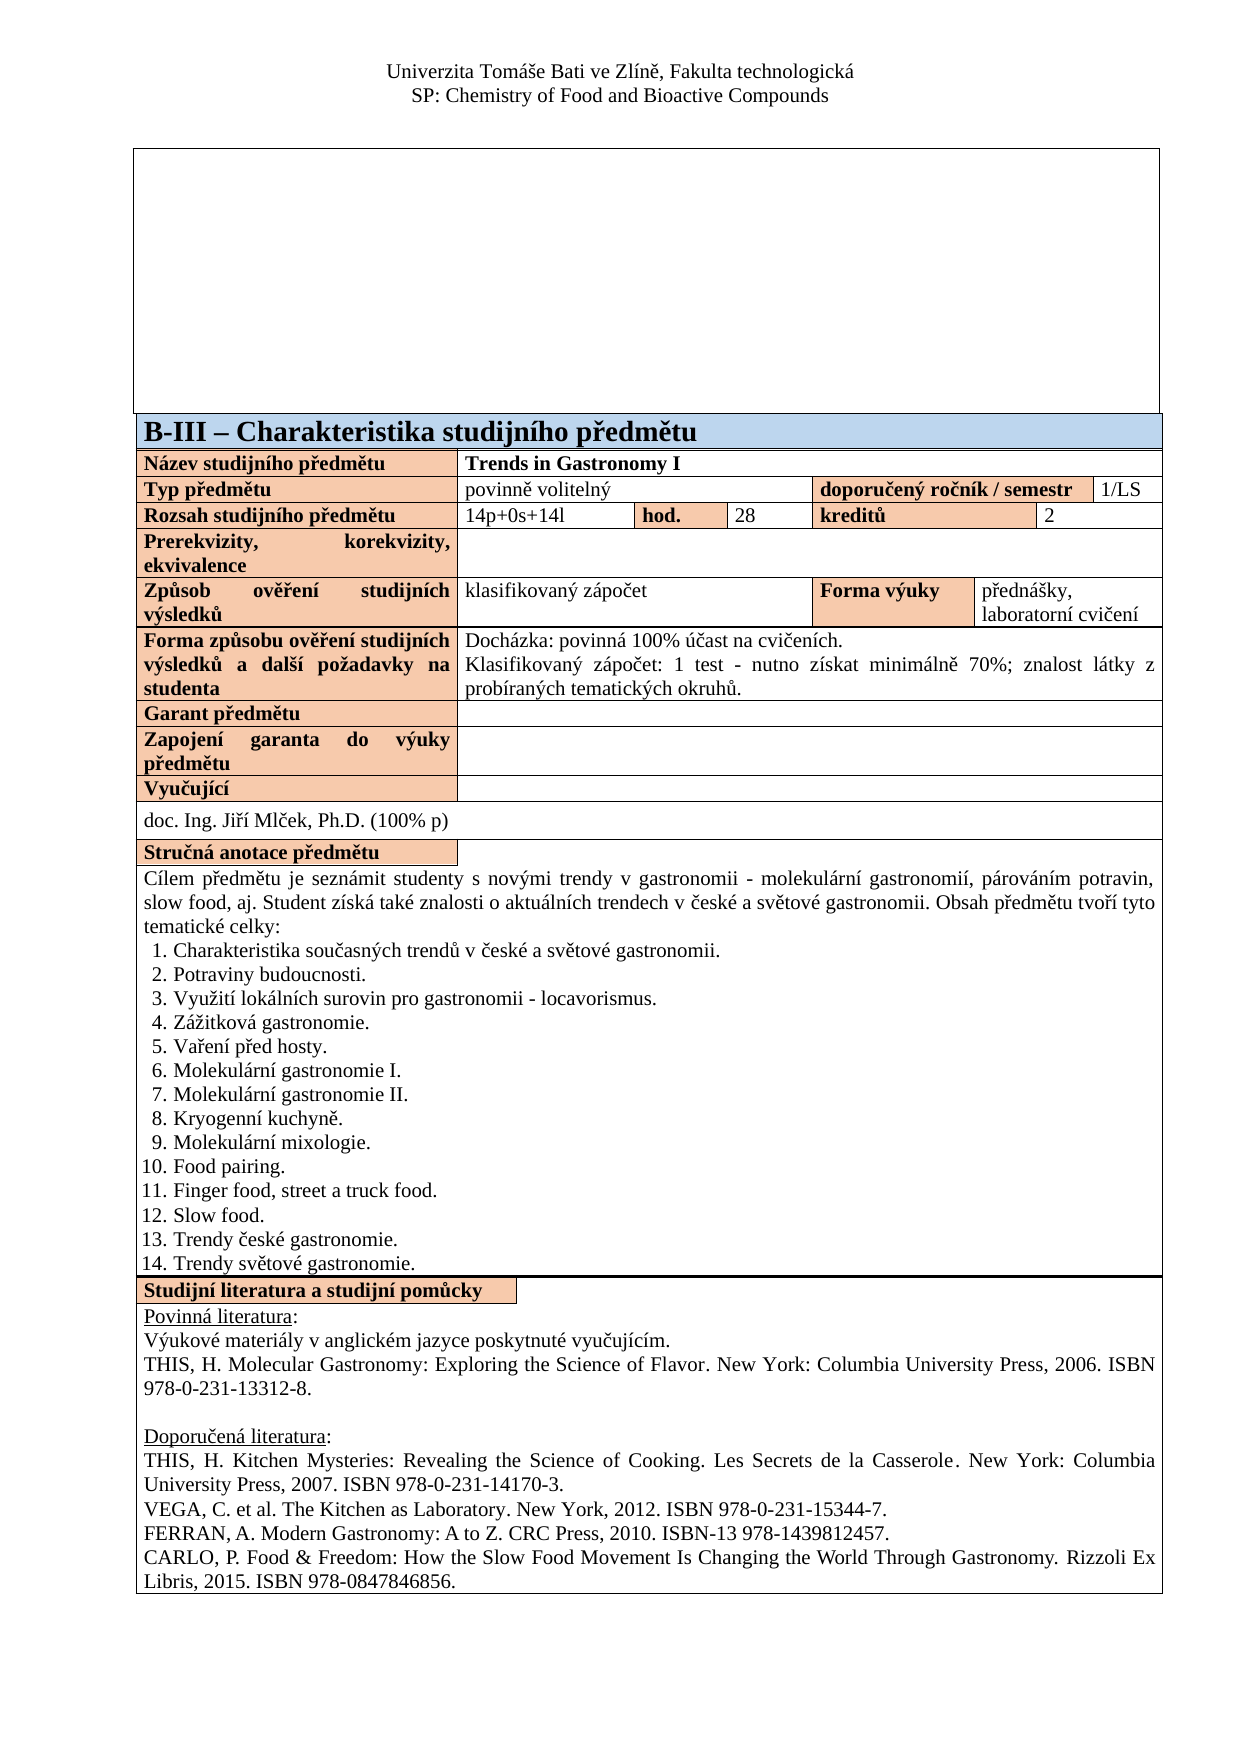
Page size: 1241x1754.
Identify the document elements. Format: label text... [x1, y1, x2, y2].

table_cell Forma způsobu ověření studijních výsledků a další požadavky na studenta [137, 628, 457, 700]
table_cell přednášky, laboratorní cvičení [975, 578, 1162, 626]
table_cell hod. [635, 503, 727, 528]
table_cell Stručná anotace předmětu [137, 840, 457, 864]
table_cell [458, 840, 1162, 864]
table_cell Studijní literatura a studijní pomůcky [137, 1278, 516, 1303]
table_cell 14p+0s+14l [458, 503, 634, 528]
table_cell Typ předmětu [137, 477, 457, 502]
table_cell [134, 149, 1159, 413]
table_cell [517, 1278, 1162, 1303]
table_cell B-III – Charakteristika studijního předmětu [137, 414, 1162, 448]
table_cell Trends in Gastronomy I [458, 451, 1162, 476]
table_cell 2 [1037, 503, 1162, 528]
table_cell doporučený ročník / semestr [813, 477, 1093, 502]
table_cell Rozsah studijního předmětu [137, 503, 457, 528]
table_cell [458, 701, 1162, 726]
table_cell Vyučující [137, 776, 457, 801]
table_cell Prerekvizity, korekvizity, ekvivalence [137, 529, 457, 577]
table_cell Docházka: povinná 100% účast na cvičeních. Klasifikovaný zápočet: 1 test - nutno získat minimálně 70%; znalost látky z probíraných tematických okruhů. [458, 628, 1162, 700]
table_cell kreditů [813, 503, 1036, 528]
table_cell 1/LS [1094, 477, 1162, 502]
table_cell Garant předmětu [137, 701, 457, 726]
table_cell [458, 727, 1162, 775]
table_cell 28 [728, 503, 812, 528]
table_cell Název studijního předmětu [137, 451, 457, 476]
table_cell doc. Ing. Jiří Mlček, Ph.D. (100% p) [137, 802, 1162, 838]
table_cell Cílem předmětu je seznámit studenty s novými trendy v gastronomii - molekulární gastronomií, párováním potravin, slow food, aj. Student získá také znalosti o aktuálních trendech v české a světové gastronomii. Obsah předmětu tvoří tyto tematické celky: Charakteristika současných trendů v české a světové gastronomii. Potraviny budoucnosti. Využití lokálních surovin pro gastronomii - locavorismus. Zážitková gastronomie. Vaření před hosty. Molekulární gastronomie I. Molekulární gastronomie II. Kryogenní kuchyně. Molekulární mixologie. Food pairing. Finger food, street a truck food. Slow food. Trendy české gastronomie. Trendy světové gastronomie. [137, 865, 1162, 1275]
table_cell Povinná literatura: Výukové materiály v anglickém jazyce poskytnuté vyučujícím. This, H. Molecular Gastronomy: Exploring the Science of Flavor. New York: Columbia University Press, 2006. ISBN 978-0-231-13312-8. Doporučená literatura: This, H. Kitchen Mysteries: Revealing the Science of Cooking. Les Secrets de la Casserole. New York: Columbia University Press, 2007. ISBN 978-0-231-14170-3. Vega, C. et al. The Kitchen as Laboratory. New York, 2012. ISBN 978-0-231-15344-7. Ferran, A. Modern Gastronomy: A to Z. CRC Press, 2010. ISBN-13 978-1439812457. Carlo, P. Food & Freedom: How the Slow Food Movement Is Changing the World Through Gastronomy. Rizzoli Ex Libris, 2015. ISBN 978-0847846856. [137, 1303, 1162, 1593]
table_cell [458, 529, 1162, 577]
table_cell Zapojení garanta do výuky předmětu [137, 727, 457, 775]
table_cell Způsob ověření studijních výsledků [137, 578, 457, 626]
table_cell povinně volitelný [458, 477, 812, 502]
table_cell klasifikovaný zápočet [458, 578, 812, 626]
table_cell [458, 776, 1162, 801]
table_cell Forma výuky [813, 578, 974, 626]
